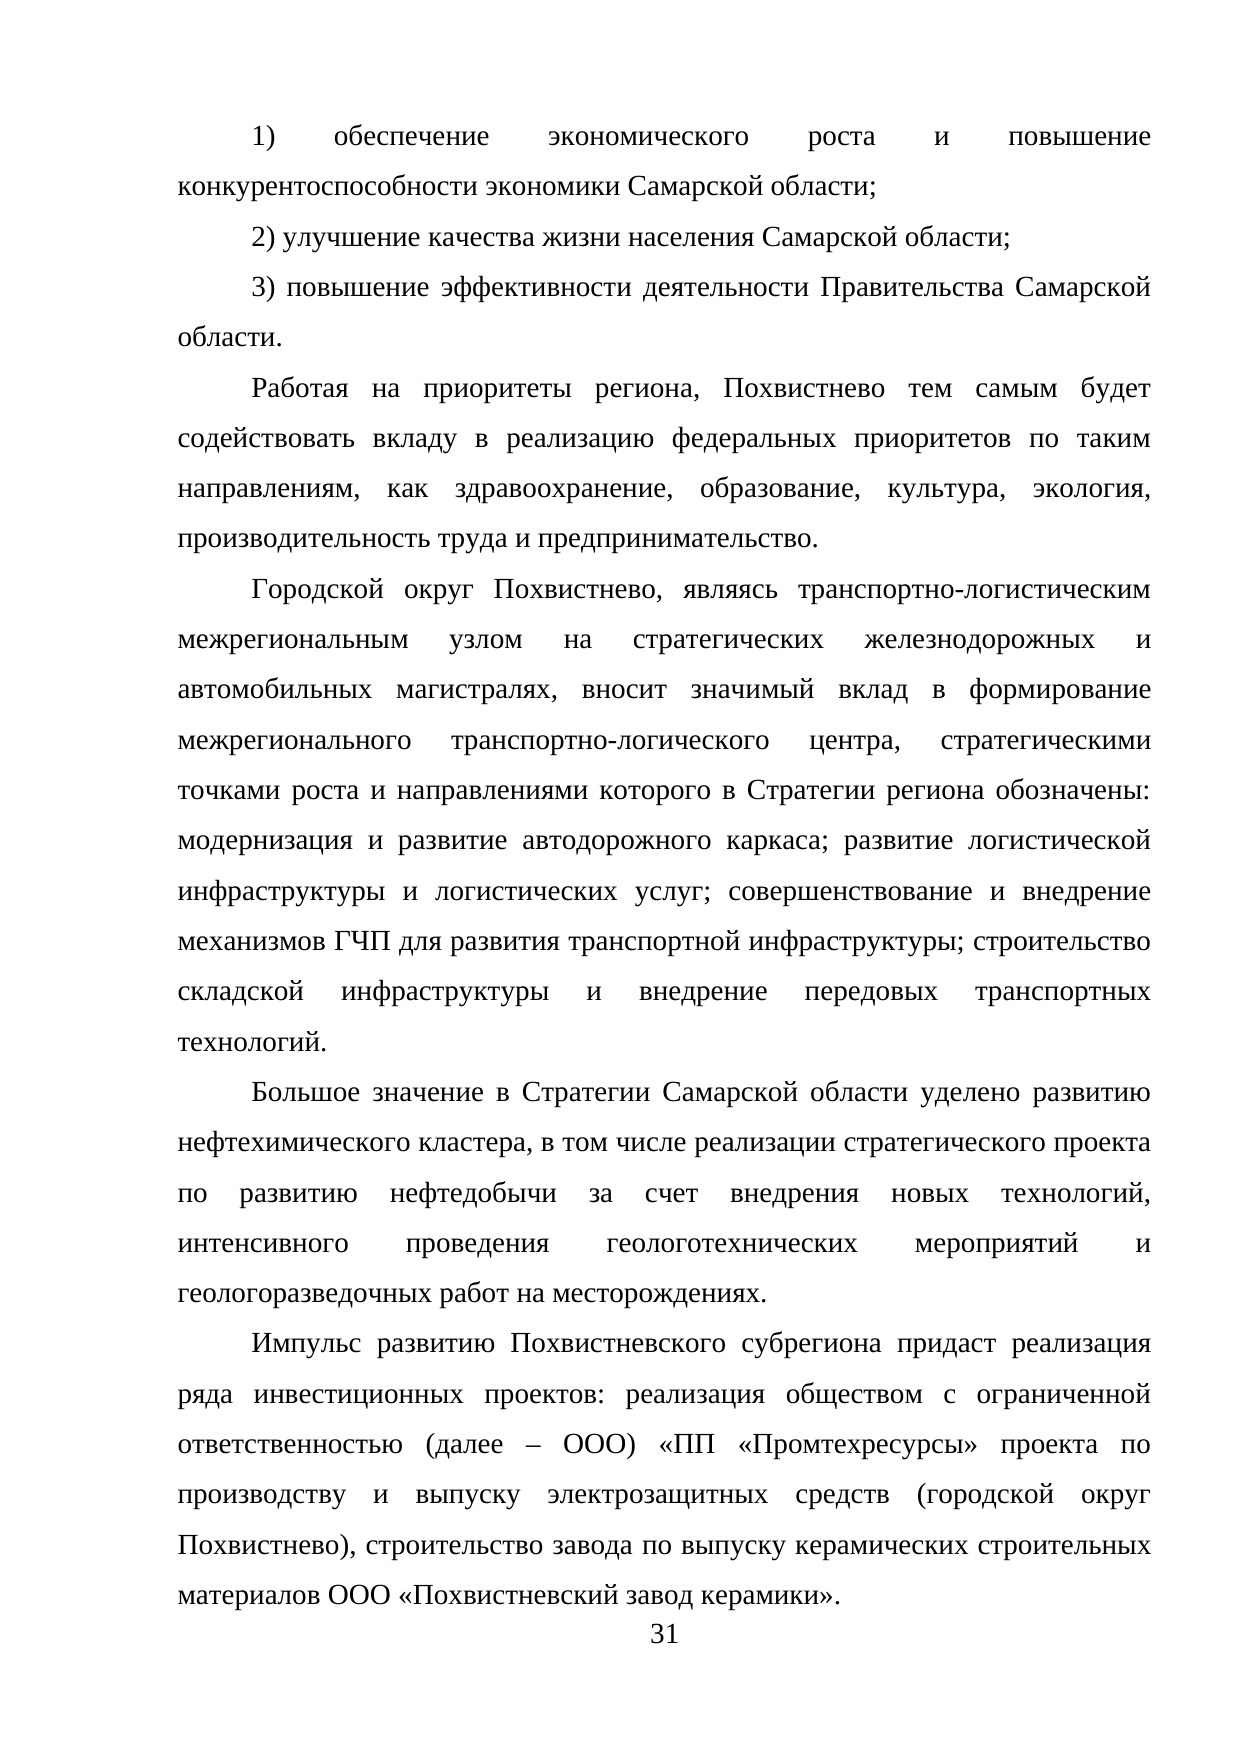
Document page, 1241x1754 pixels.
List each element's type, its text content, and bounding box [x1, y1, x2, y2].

text Импульс развитию Похвистневского субрегиона придаст реализация ряда инвестиционных проектов: реализация обществом с ограниченной ответственностью (далее – ООО) «ПП «Промтехресурсы» проекта по производству и выпуску электрозащитных средств (городской округ Похвистнево), строительство завода по выпуску керамических строительных материалов ООО «Похвистневский завод керамики». [177, 1326, 1152, 1611]
text 1) обеспечение экономического роста и повышение конкурентоспособности экономики Самарской области; [177, 118, 1152, 202]
text 3) повышение эффективности деятельности Правительства Самарской области. [177, 269, 1152, 353]
text 2) улучшение качества жизни населения Самарской области; [177, 219, 1152, 252]
text Городской округ Похвистнево, являясь транспортно-логистическим межрегиональным узлом на стратегических железнодорожных и автомобильных магистралях, вносит значимый вклад в формирование межрегионального транспортно-логического центра, стратегическими точками роста и направлениями которого в Стратегии региона обозначены: модернизация и развитие автодорожного каркаса; развитие логистической инфраструктуры и логистических услуг; совершенствование и внедрение механизмов ГЧП для развития транспортной инфраструктуры; строительство складской инфраструктуры и внедрение передовых транспортных технологий. [177, 571, 1152, 1057]
text Работая на приоритеты региона, Похвистнево тем самым будет содействовать вкладу в реализацию федеральных приоритетов по таким направлениям, как здравоохранение, образование, культура, экология, производительность труда и предпринимательство. [177, 370, 1152, 554]
text Большое значение в Стратегии Самарской области уделено развитию нефтехимического кластера, в том числе реализации стратегического проекта по развитию нефтедобычи за счет внедрения новых технологий, интенсивного проведения геологотехнических мероприятий и геологоразведочных работ на месторождениях. [177, 1074, 1152, 1309]
